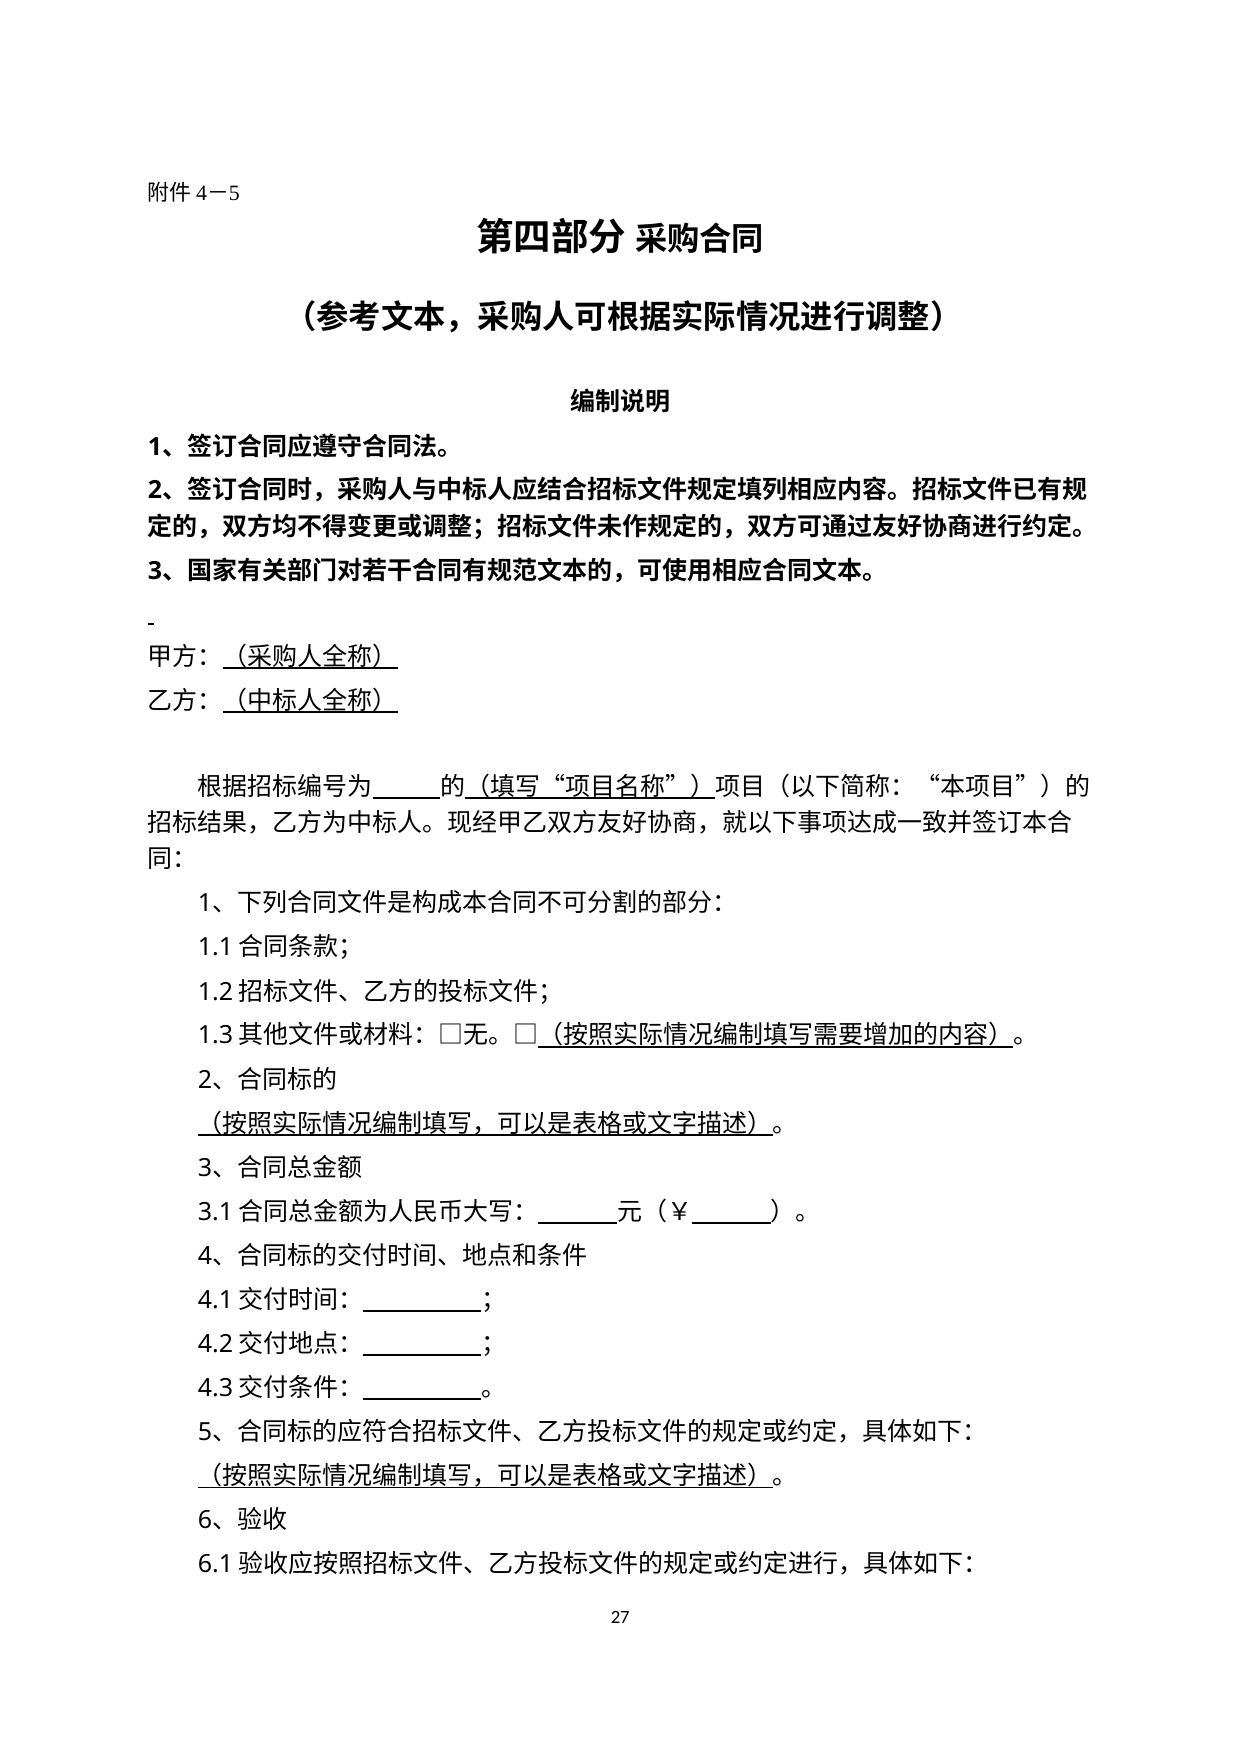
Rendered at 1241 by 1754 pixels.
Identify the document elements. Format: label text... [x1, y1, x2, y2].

text 第四部分 采购合同 [148, 207, 1092, 261]
text 附件4－5 [148, 175, 1092, 207]
text 3、国家有关部门对若干合同有规范文本的，可使用相应合同文本。 [148, 550, 1092, 587]
text 2、签订合同时，采购人与中标人应结合招标文件规定填列相应内容。招标文件已有规定的，双方均不得变更或调整；招标文件未作规定的，双方可通过友好协商进行约定。 [148, 470, 1092, 542]
text 4.1交付时间： ； [148, 1279, 1092, 1316]
text 1、下列合同文件是构成本合同不可分割的部分： [148, 883, 1092, 919]
text 6、验收 [148, 1500, 1092, 1536]
text 6.1验收应按照招标文件、乙方投标文件的规定或约定进行，具体如下： [148, 1544, 1092, 1580]
text 1.3其他文件或材料：□无。□（按照实际情况编制填写需要增加的内容）。 [148, 1015, 1092, 1051]
text 3、合同总金额 [148, 1147, 1092, 1183]
text 编制说明 [148, 382, 1092, 418]
text 乙方：（中标人全称） [148, 680, 1092, 717]
text 1、签订合同应遵守合同法。 [148, 426, 1092, 462]
text 4.2交付地点： ； [148, 1323, 1092, 1360]
text 1.1合同条款； [148, 927, 1092, 963]
text （按照实际情况编制填写，可以是表格或文字描述）。 [148, 1456, 1092, 1492]
text 甲方：（采购人全称） [148, 636, 1092, 672]
text （参考文本，采购人可根据实际情况进行调整） [148, 291, 1092, 337]
text 1.2招标文件、乙方的投标文件； [148, 971, 1092, 1007]
text 根据招标编号为 的（填写“项目名称”）项目（以下简称：“本项目”）的招标结果，乙方为中标人。现经甲乙双方友好协商，就以下事项达成一致并签订本合同： [148, 766, 1092, 875]
text （按照实际情况编制填写，可以是表格或文字描述）。 [148, 1103, 1092, 1139]
text 4.3交付条件： 。 [148, 1367, 1092, 1404]
text 2、合同标的 [148, 1059, 1092, 1095]
text 3.1合同总金额为人民币大写： 元（￥ ）。 [148, 1191, 1092, 1227]
text 5、合同标的应符合招标文件、乙方投标文件的规定或约定，具体如下： [148, 1412, 1092, 1448]
text 4、合同标的交付时间、地点和条件 [148, 1235, 1092, 1272]
